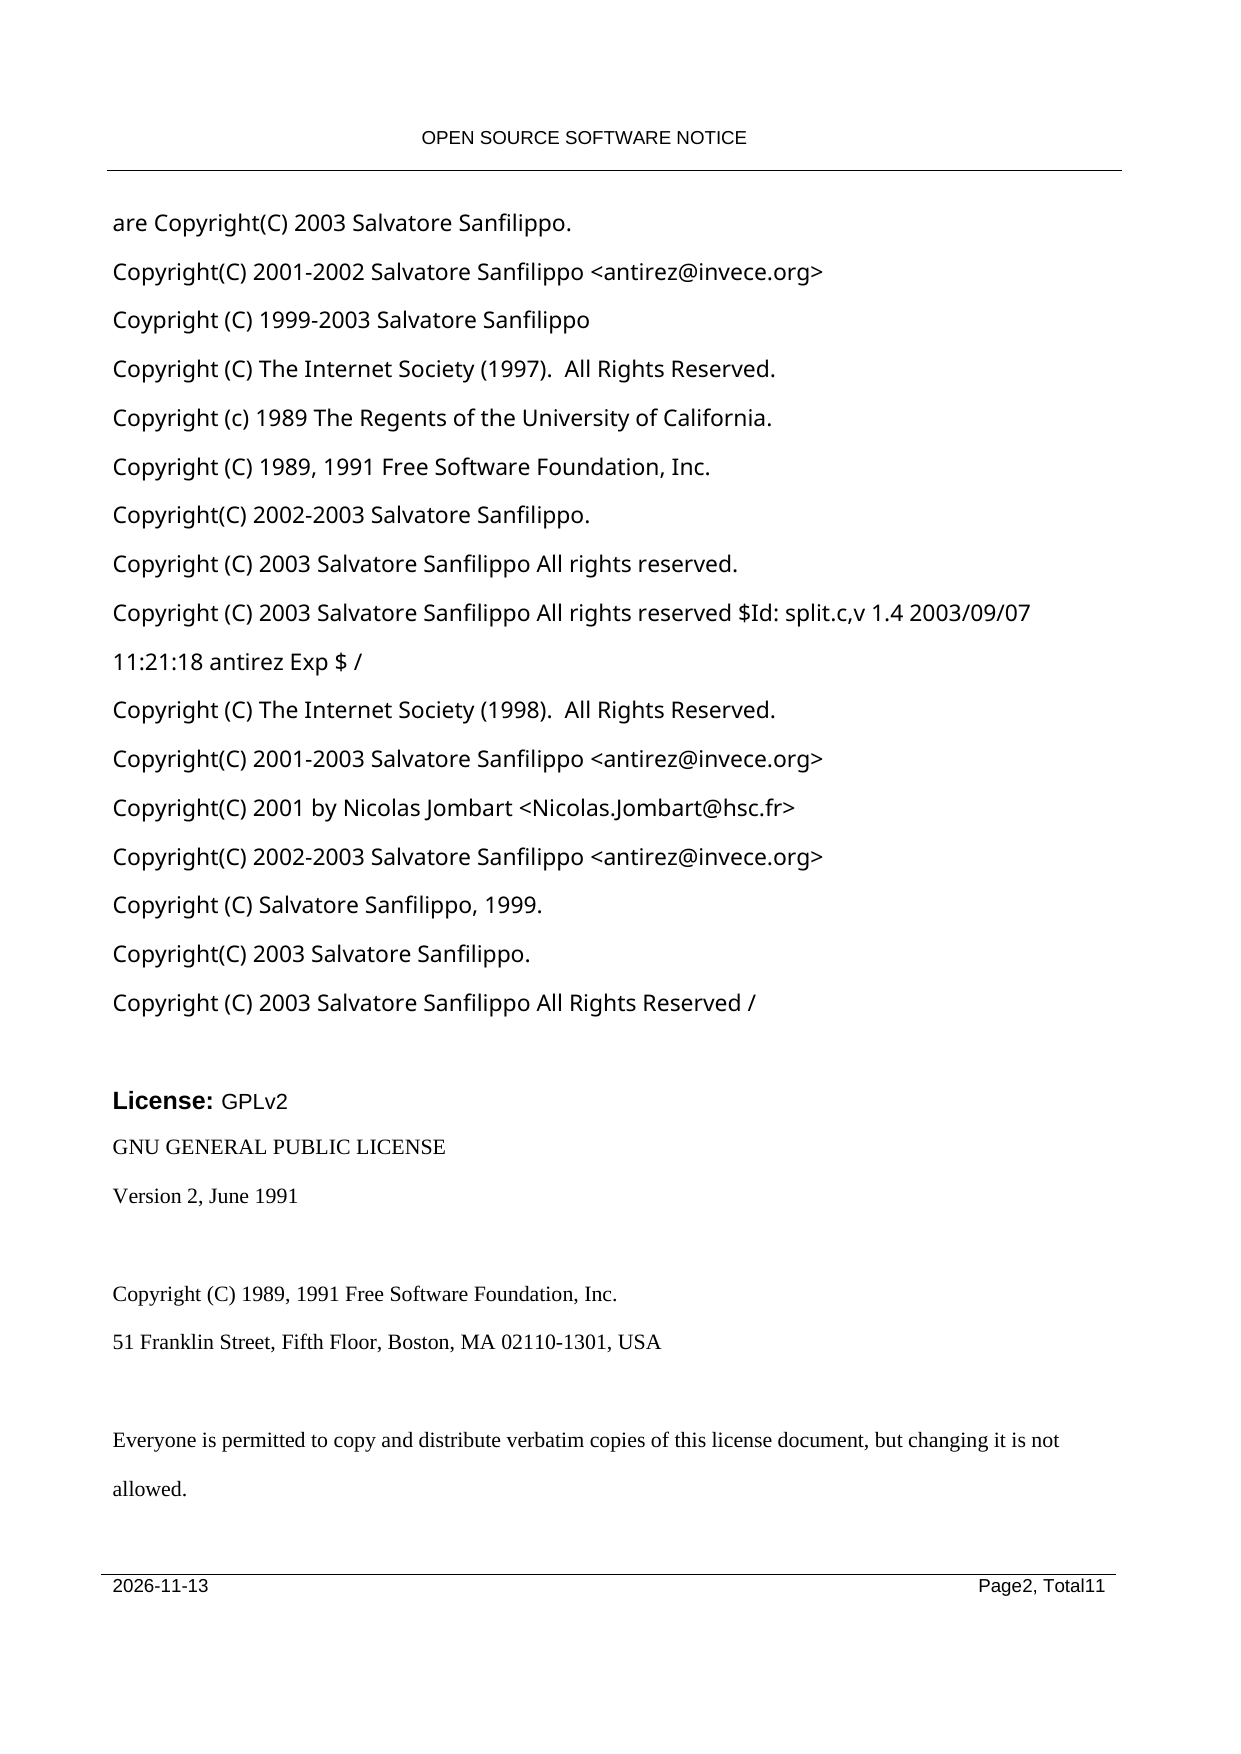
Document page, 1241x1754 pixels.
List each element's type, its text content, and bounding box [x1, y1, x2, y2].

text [112, 1131, 1128, 1504]
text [112, 206, 1128, 1068]
text License: GPLv2 [112, 1084, 1128, 1116]
